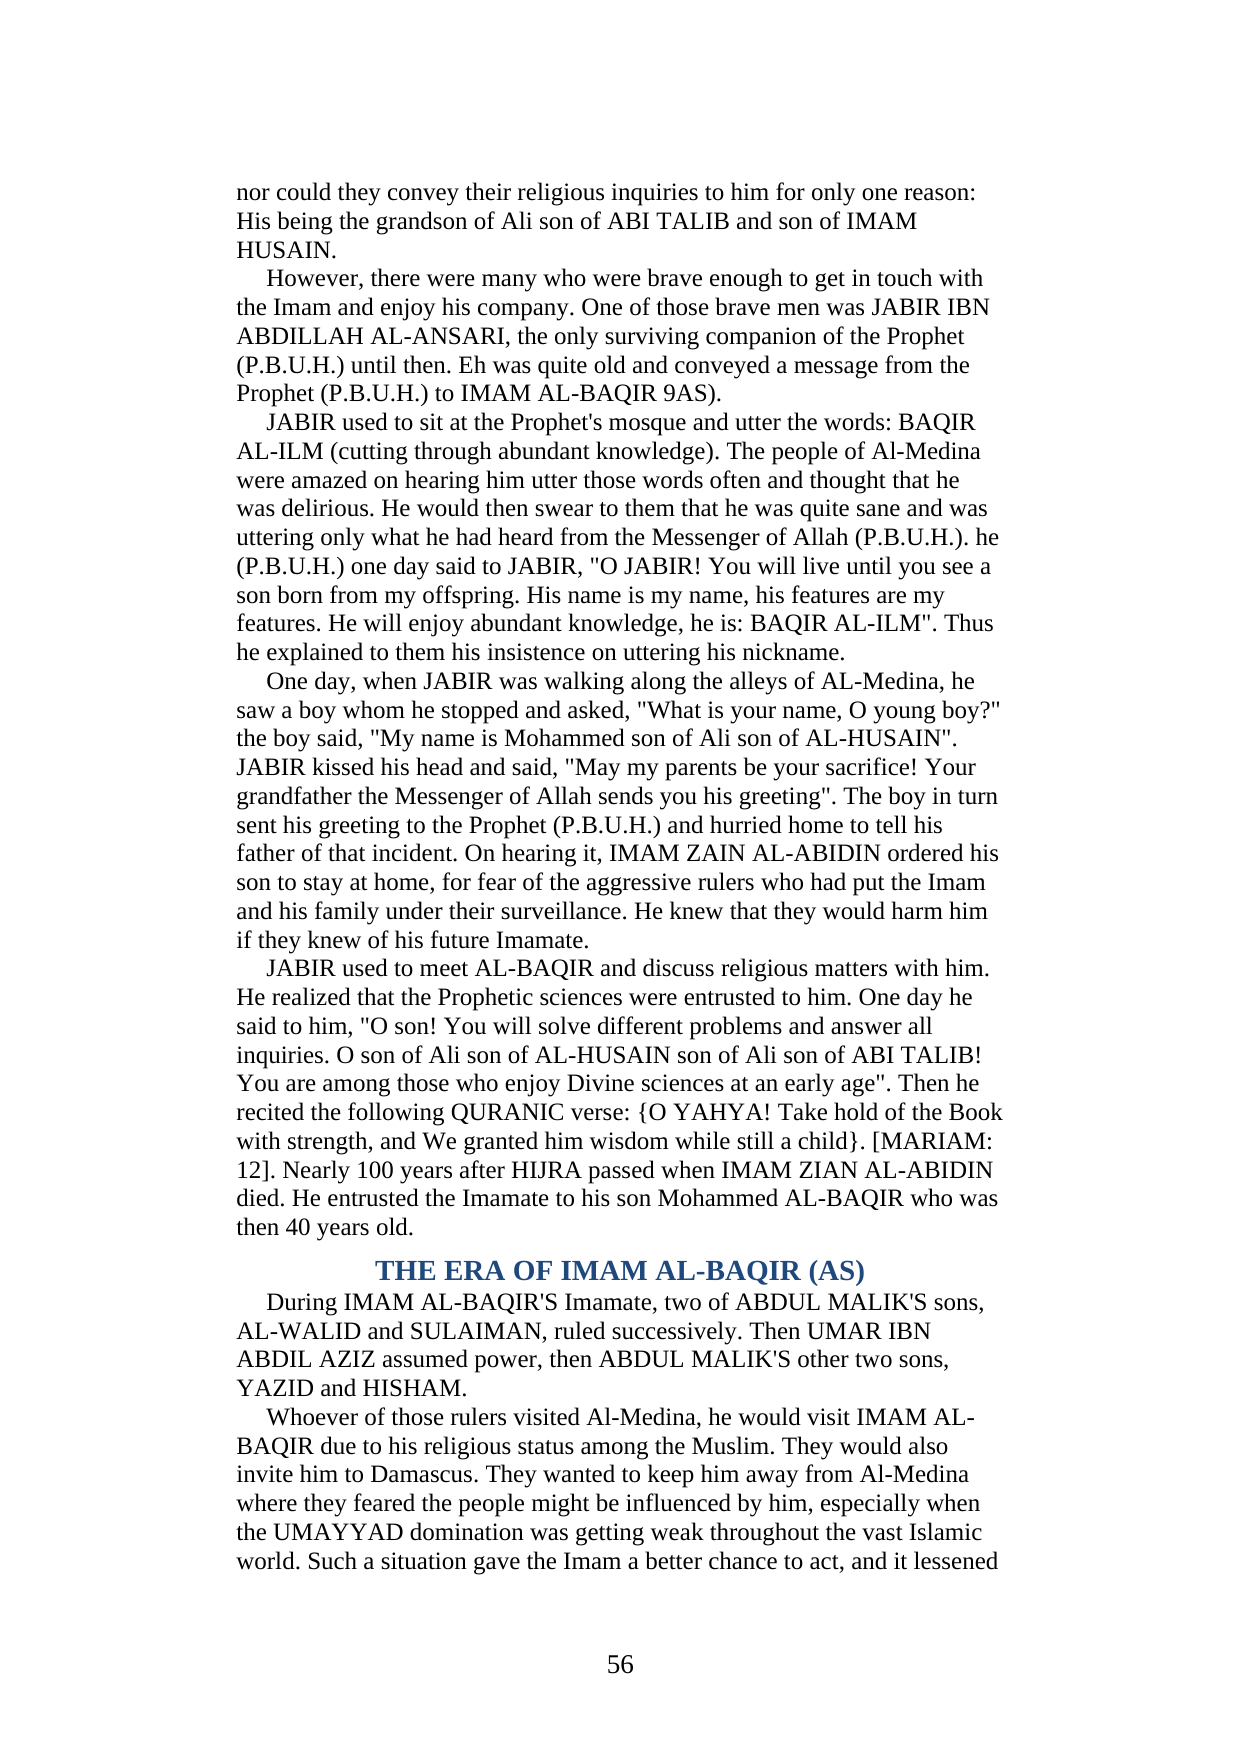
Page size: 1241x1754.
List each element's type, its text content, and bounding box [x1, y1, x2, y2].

subtitle THE ERA OF IMAM AL-BAQIR (AS) [236, 1253, 1004, 1287]
text One day, when JABIR was walking along the alleys of AL-Medina, he saw a boy whom he stopped and asked, "What is your name, O young boy?" the boy said, "My name is Mohammed son of Ali son of AL-HUSAIN". JABIR kissed his head and said, "May my parents be your sacrifice! Your grandfather the Messenger of Allah sends you his greeting". The boy in turn sent his greeting to the Prophet (P.B.U.H.) and hurried home to tell his father of that incident. On hearing it, IMAM ZAIN AL-ABIDIN ordered his son to stay at home, for fear of the aggressive rulers who had put the Imam and his family under their surveillance. He knew that they would harm him if they knew of his future Imamate. [236, 666, 1004, 953]
text JABIR used to meet AL-BAQIR and discuss religious matters with him. He realized that the Prophetic sciences were entrusted to him. One day he said to him, "O son! You will solve different problems and answer all inquiries. O son of Ali son of AL-HUSAIN son of Ali son of ABI TALIB! You are among those who enjoy Divine sciences at an early age". Then he recited the following QURANIC verse: {O YAHYA! Take hold of the Book with strength, and We granted him wisdom while still a child}. [MARIAM: 12]. Nearly 100 years after HIJRA passed when IMAM ZIAN AL-ABIDIN died. He entrusted the Imamate to his son Mohammed AL-BAQIR who was then 40 years old. [236, 953, 1004, 1241]
text However, there were many who were brave enough to get in touch with the Imam and enjoy his company. One of those brave men was JABIR IBN ABDILLAH AL-ANSARI, the only surviving companion of the Prophet (P.B.U.H.) until then. Eh was quite old and conveyed a message from the Prophet (P.B.U.H.) to IMAM AL-BAQIR 9AS). [236, 263, 1004, 407]
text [236, 177, 1004, 263]
text JABIR used to sit at the Prophet's mosque and utter the words: BAQIR AL-ILM (cutting through abundant knowledge). The people of Al-Medina were amazed on hearing him utter those words often and thought that he was delirious. He would then swear to them that he was quite sane and was uttering only what he had heard from the Messenger of Allah (P.B.U.H.). he (P.B.U.H.) one day said to JABIR, "O JABIR! You will live until you see a son born from my offspring. His name is my name, his features are my features. He will enjoy abundant knowledge, he is: BAQIR AL-ILM". Thus he explained to them his insistence on uttering his nickname. [236, 407, 1004, 666]
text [236, 1402, 1004, 1574]
text During IMAM AL-BAQIR'S Imamate, two of ABDUL MALIK'S sons, AL-WALID and SULAIMAN, ruled successively. Then UMAR IBN ABDIL AZIZ assumed power, then ABDUL MALIK'S other two sons, YAZID and HISHAM. [236, 1287, 1004, 1402]
